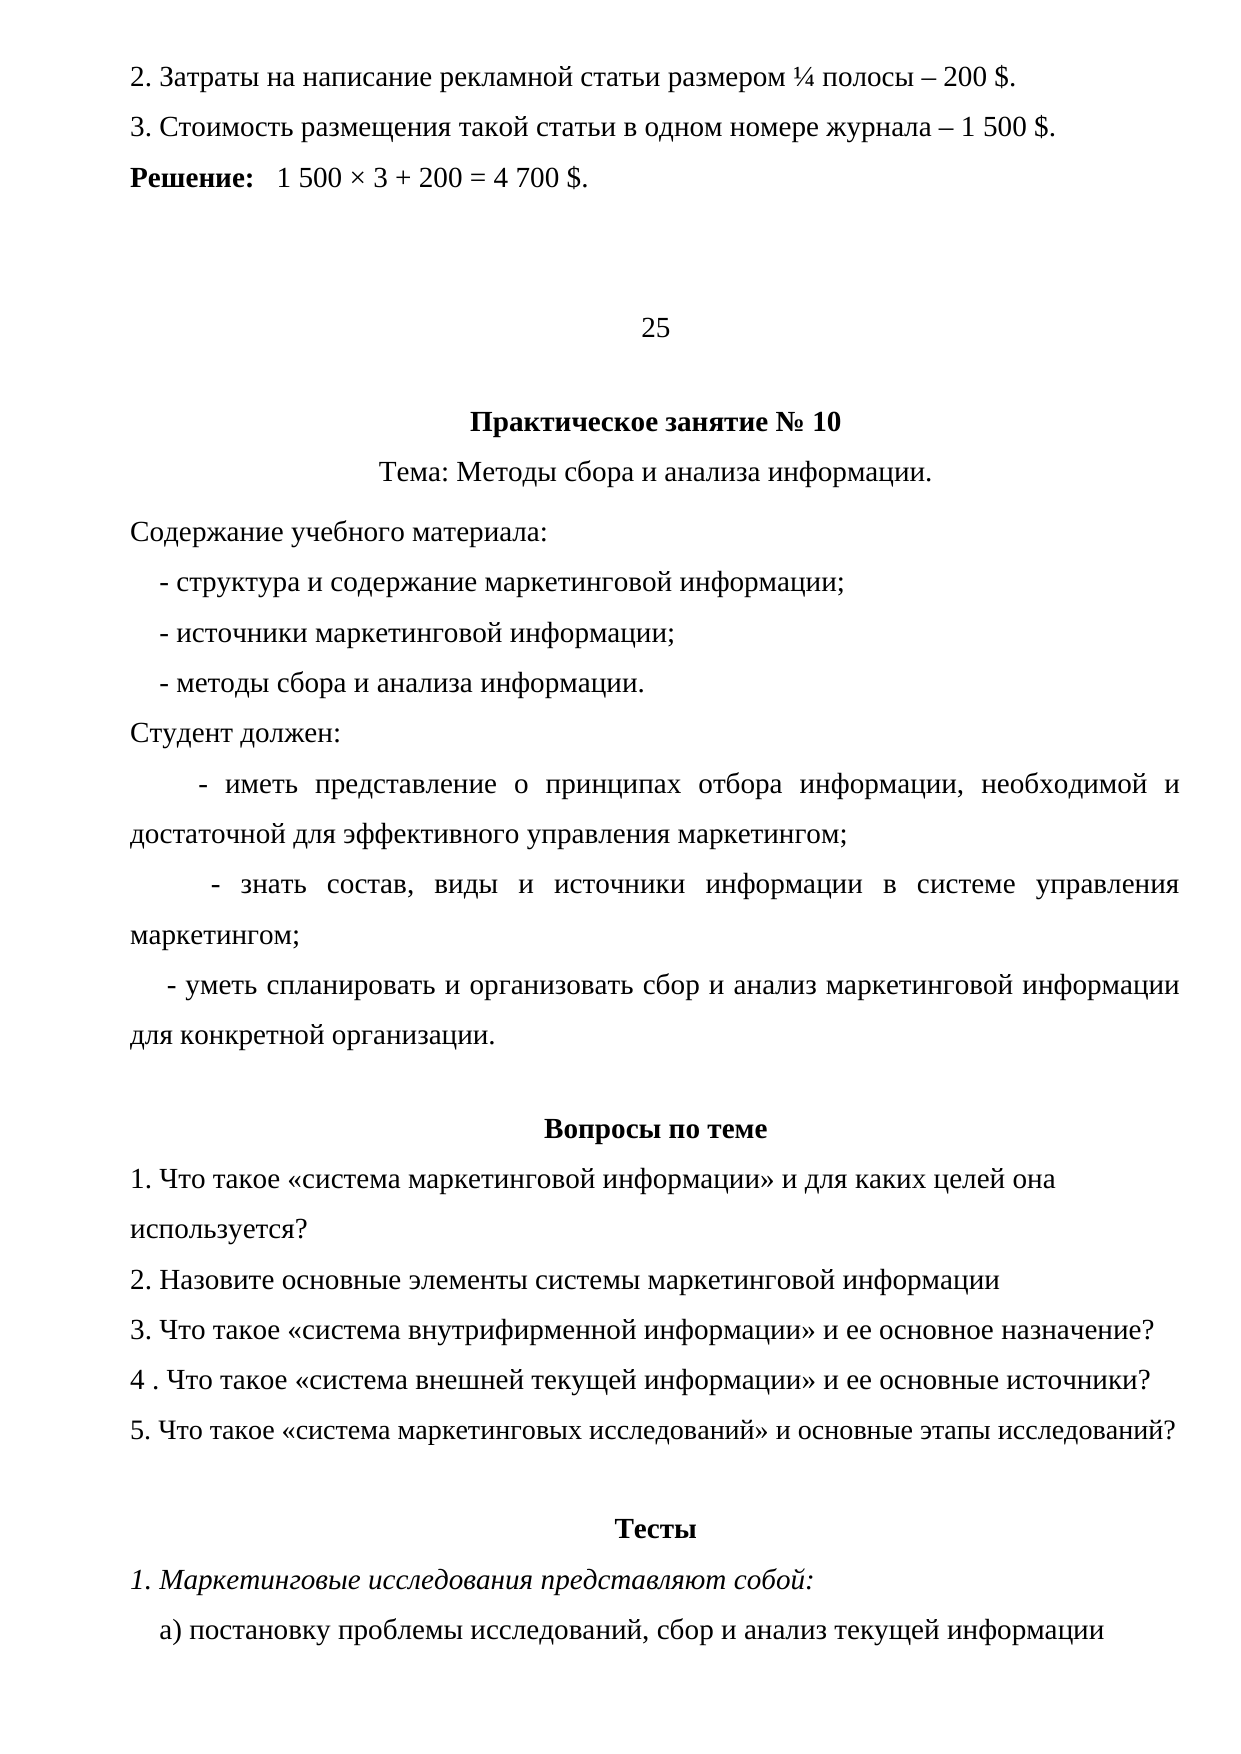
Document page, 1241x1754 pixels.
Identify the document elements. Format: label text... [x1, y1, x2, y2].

text - иметь представление о принципах отбора информации, необходимой и достаточной для эффективного управления маркетингом; [130, 766, 1181, 850]
text - уметь спланировать и организовать сбор и анализ маркетинговой информации для конкретной организации. [130, 967, 1181, 1051]
text 5. Что такое «система маркетинговых исследований» и основные этапы исследований? [130, 1413, 1181, 1445]
text 2. Назовите основные элементы системы маркетинговой информации [130, 1262, 1181, 1295]
text Содержание учебного материала: [130, 514, 1181, 548]
text 3. Стоимость размещения такой статьи в одном номере журнала – 1 500 $. [130, 109, 1181, 143]
text - знать состав, виды и источники информации в системе управления маркетингом; [130, 866, 1181, 950]
text Решение: 1 500 × 3 + 200 = 4 700 $. [130, 160, 1181, 193]
text 1. Маркетинговые исследования представляют собой: [130, 1562, 1181, 1595]
text 25 [130, 311, 1181, 344]
text - источники маркетинговой информации; [130, 615, 1181, 648]
text а) постановку проблемы исследований, сбор и анализ текущей информации [130, 1612, 1181, 1646]
text Тема: Методы сбора и анализа информации. [130, 454, 1181, 488]
text - структура и содержание маркетинговой информации; [130, 564, 1181, 598]
text - методы сбора и анализа информации. [130, 665, 1181, 699]
text 3. Что такое «система внутрифирменной информации» и ее основное назначение? [130, 1312, 1181, 1346]
text Практическое занятие № 10 [130, 404, 1181, 438]
text 4 . Что такое «система внешней текущей информации» и ее основные источники? [130, 1362, 1181, 1396]
text 1. Что такое «система маркетинговой информации» и для каких целей она используется? [130, 1161, 1181, 1245]
text 2. Затраты на написание рекламной статьи размером ¼ полосы – 200 $. [130, 59, 1181, 93]
text Тесты [130, 1512, 1181, 1545]
text Вопросы по теме [130, 1111, 1181, 1144]
text Студент должен: [130, 716, 1181, 749]
